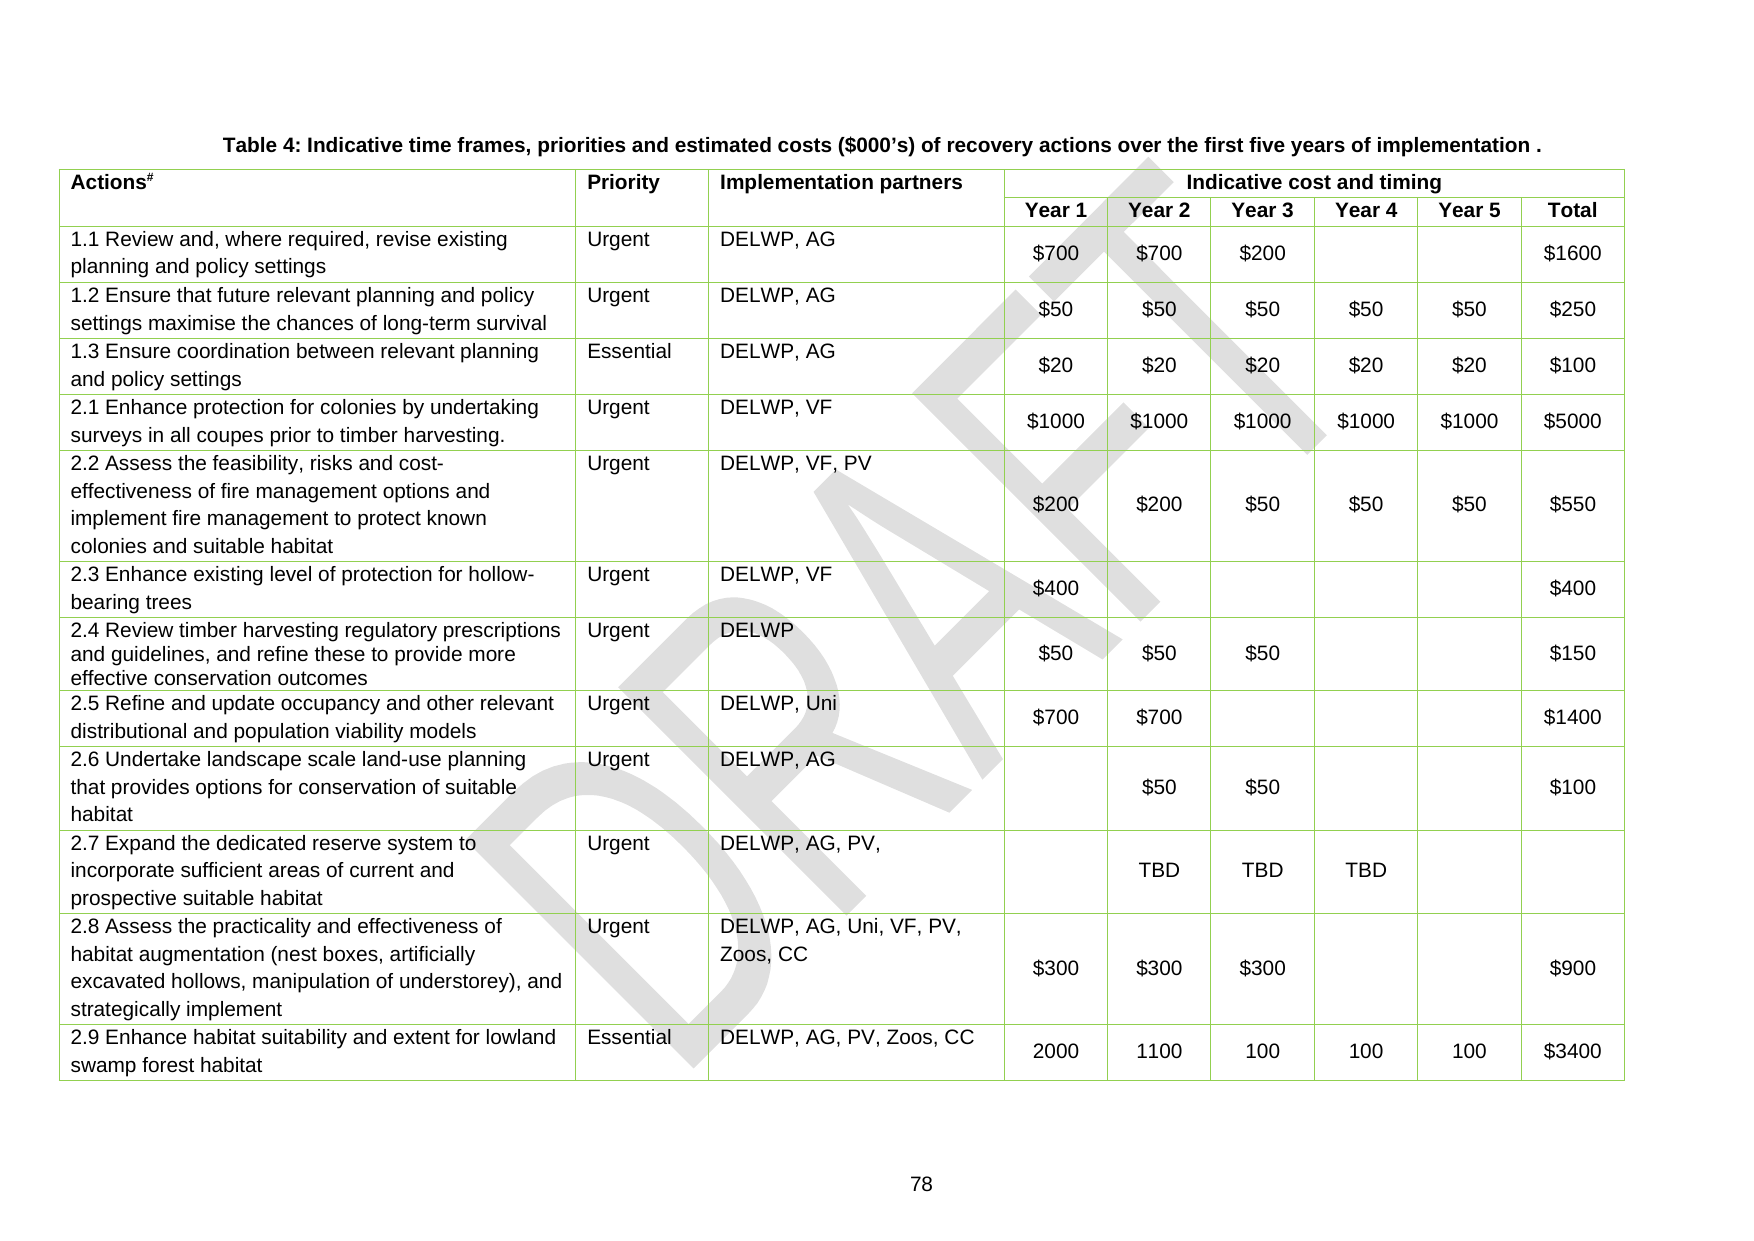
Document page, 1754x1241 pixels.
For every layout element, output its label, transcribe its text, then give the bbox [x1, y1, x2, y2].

table_cell 1.2 Ensure that future relevant planning and policy settings maximise the chances of long-term survival [60, 283, 575, 338]
table_cell $50 [1108, 283, 1210, 338]
table_cell DELWP, VF [709, 395, 1004, 450]
table_cell $1000 [1315, 395, 1417, 450]
table_cell Year 1 [1005, 198, 1107, 226]
table_cell 2.6 Undertake landscape scale land-use planning that provides options for conservation of suitable habitat [60, 747, 575, 829]
table_cell $250 [1522, 283, 1624, 338]
table_header Actions# [60, 170, 575, 226]
table_cell [1418, 562, 1521, 617]
table_cell Urgent [576, 691, 708, 746]
table_cell Year 5 [1418, 198, 1521, 226]
table_cell Urgent [576, 618, 708, 690]
table_cell DELWP, VF, PV [709, 451, 1004, 561]
table_cell Urgent [576, 831, 708, 913]
table_cell 2.8 Assess the practicality and effectiveness of habitat augmentation (nest boxes, artificially excavated hollows, manipulation of understorey), and strategically implement [60, 914, 575, 1024]
table_cell [1108, 562, 1210, 617]
table_cell [1315, 562, 1417, 617]
table_cell $700 [1005, 691, 1107, 746]
table_header Indicative cost and timing [1005, 170, 1624, 197]
table_cell [1522, 831, 1624, 913]
table_cell 1.3 Ensure coordination between relevant planning and policy settings [60, 339, 575, 394]
table_cell $50 [1211, 747, 1314, 829]
table_cell $700 [1108, 691, 1210, 746]
table_cell Year 3 [1211, 198, 1314, 226]
table_cell Year 2 [1108, 198, 1210, 226]
table_cell $20 [1005, 339, 1107, 394]
table_cell 2.2 Assess the feasibility, risks and cost-effectiveness of fire management options and implement fire management to protect known colonies and suitable habitat [60, 451, 575, 561]
table_cell 100 [1418, 1025, 1521, 1080]
table_cell $1400 [1522, 691, 1624, 746]
table_cell $100 [1522, 339, 1624, 394]
table_cell DELWP, AG, PV, [709, 831, 1004, 913]
table_cell [1005, 747, 1107, 829]
table_cell [1315, 227, 1417, 282]
table_cell $400 [1522, 562, 1624, 617]
table_cell 2.3 Enhance existing level of protection for hollow-bearing trees [60, 562, 575, 617]
table_cell $50 [1315, 283, 1417, 338]
table_cell 1100 [1108, 1025, 1210, 1080]
table_cell DELWP, AG [709, 339, 1004, 394]
table_cell [1005, 831, 1107, 913]
table_cell DELWP, AG [709, 227, 1004, 282]
table_cell 100 [1211, 1025, 1314, 1080]
table_cell $1600 [1522, 227, 1624, 282]
table_cell [1418, 914, 1521, 1024]
table_cell $300 [1005, 914, 1107, 1024]
table_cell $20 [1315, 339, 1417, 394]
table_cell DELWP [709, 618, 1004, 690]
table_cell $1000 [1211, 395, 1314, 450]
table_cell Urgent [576, 395, 708, 450]
table_cell Essential [576, 339, 708, 394]
table_cell Urgent [576, 451, 708, 561]
table_cell $1000 [1005, 395, 1107, 450]
table_cell $50 [1315, 451, 1417, 561]
table_cell Essential [576, 1025, 708, 1080]
table_cell $400 [1005, 562, 1107, 617]
table_cell DELWP, AG, Uni, VF, PV, Zoos, CC [709, 914, 1004, 1024]
table_cell [1418, 747, 1521, 829]
table_cell $550 [1522, 451, 1624, 561]
table_cell $200 [1005, 451, 1107, 561]
table_cell Year 4 [1315, 198, 1417, 226]
table_cell DELWP, AG [709, 747, 1004, 829]
table_header Priority [576, 170, 708, 226]
table_cell $20 [1211, 339, 1314, 394]
table_cell 1.1 Review and, where required, revise existing planning and policy settings [60, 227, 575, 282]
table_cell $20 [1418, 339, 1521, 394]
table_cell Total [1522, 198, 1624, 226]
table_cell $700 [1108, 227, 1210, 282]
text Table 4: Indicative time frames, priorities and estimated costs ($000’s) of recovery actions over the first five years of implementation . [223, 133, 1739, 157]
table_cell $5000 [1522, 395, 1624, 450]
table_cell 2.5 Refine and update occupancy and other relevant distributional and population viability models [60, 691, 575, 746]
table_cell $50 [1108, 618, 1210, 690]
table_cell Urgent [576, 562, 708, 617]
table_cell $50 [1005, 618, 1107, 690]
table_cell DELWP, Uni [709, 691, 1004, 746]
table_cell $1000 [1418, 395, 1521, 450]
table_cell DELWP, AG, PV, Zoos, CC [709, 1025, 1004, 1080]
table_cell DELWP, VF [709, 562, 1004, 617]
table_cell Urgent [576, 747, 708, 829]
table_cell [1418, 831, 1521, 913]
table_cell 2.4 Review timber harvesting regulatory prescriptions and guidelines, and refine these to provide more effective conservation outcomes [60, 618, 575, 690]
table_cell $50 [1418, 283, 1521, 338]
table_cell $300 [1211, 914, 1314, 1024]
table_cell $1000 [1108, 395, 1210, 450]
table_cell DELWP, AG [709, 283, 1004, 338]
table_cell 2.9 Enhance habitat suitability and extent for lowland swamp forest habitat [60, 1025, 575, 1080]
table_cell $700 [1005, 227, 1107, 282]
table_cell $50 [1211, 283, 1314, 338]
table_cell $200 [1211, 227, 1314, 282]
table_cell $200 [1108, 451, 1210, 561]
table_cell $50 [1211, 618, 1314, 690]
table_cell 2000 [1005, 1025, 1107, 1080]
table_cell [1315, 747, 1417, 829]
table_cell TBD [1315, 831, 1417, 913]
table_cell 100 [1315, 1025, 1417, 1080]
table_cell $100 [1522, 747, 1624, 829]
table_cell $300 [1108, 914, 1210, 1024]
table_cell [1315, 691, 1417, 746]
table_cell [1315, 914, 1417, 1024]
table_cell 2.7 Expand the dedicated reserve system to incorporate sufficient areas of current and prospective suitable habitat [60, 831, 575, 913]
table_cell $20 [1108, 339, 1210, 394]
table_cell [1418, 618, 1521, 690]
table_header Implementation partners [709, 170, 1004, 226]
table_cell Urgent [576, 227, 708, 282]
table_cell $900 [1522, 914, 1624, 1024]
table_cell Urgent [576, 914, 708, 1024]
table_cell $50 [1418, 451, 1521, 561]
table_cell [1418, 227, 1521, 282]
table_cell TBD [1108, 831, 1210, 913]
table_cell [1211, 691, 1314, 746]
table_cell $150 [1522, 618, 1624, 690]
table_cell 2.1 Enhance protection for colonies by undertaking surveys in all coupes prior to timber harvesting. [60, 395, 575, 450]
table_cell TBD [1211, 831, 1314, 913]
table_cell Urgent [576, 283, 708, 338]
table_cell [1211, 562, 1314, 617]
table_cell [1315, 618, 1417, 690]
table_cell [1418, 691, 1521, 746]
table_cell $50 [1108, 747, 1210, 829]
table_cell $50 [1211, 451, 1314, 561]
table_cell $3400 [1522, 1025, 1624, 1080]
table_cell $50 [1005, 283, 1107, 338]
